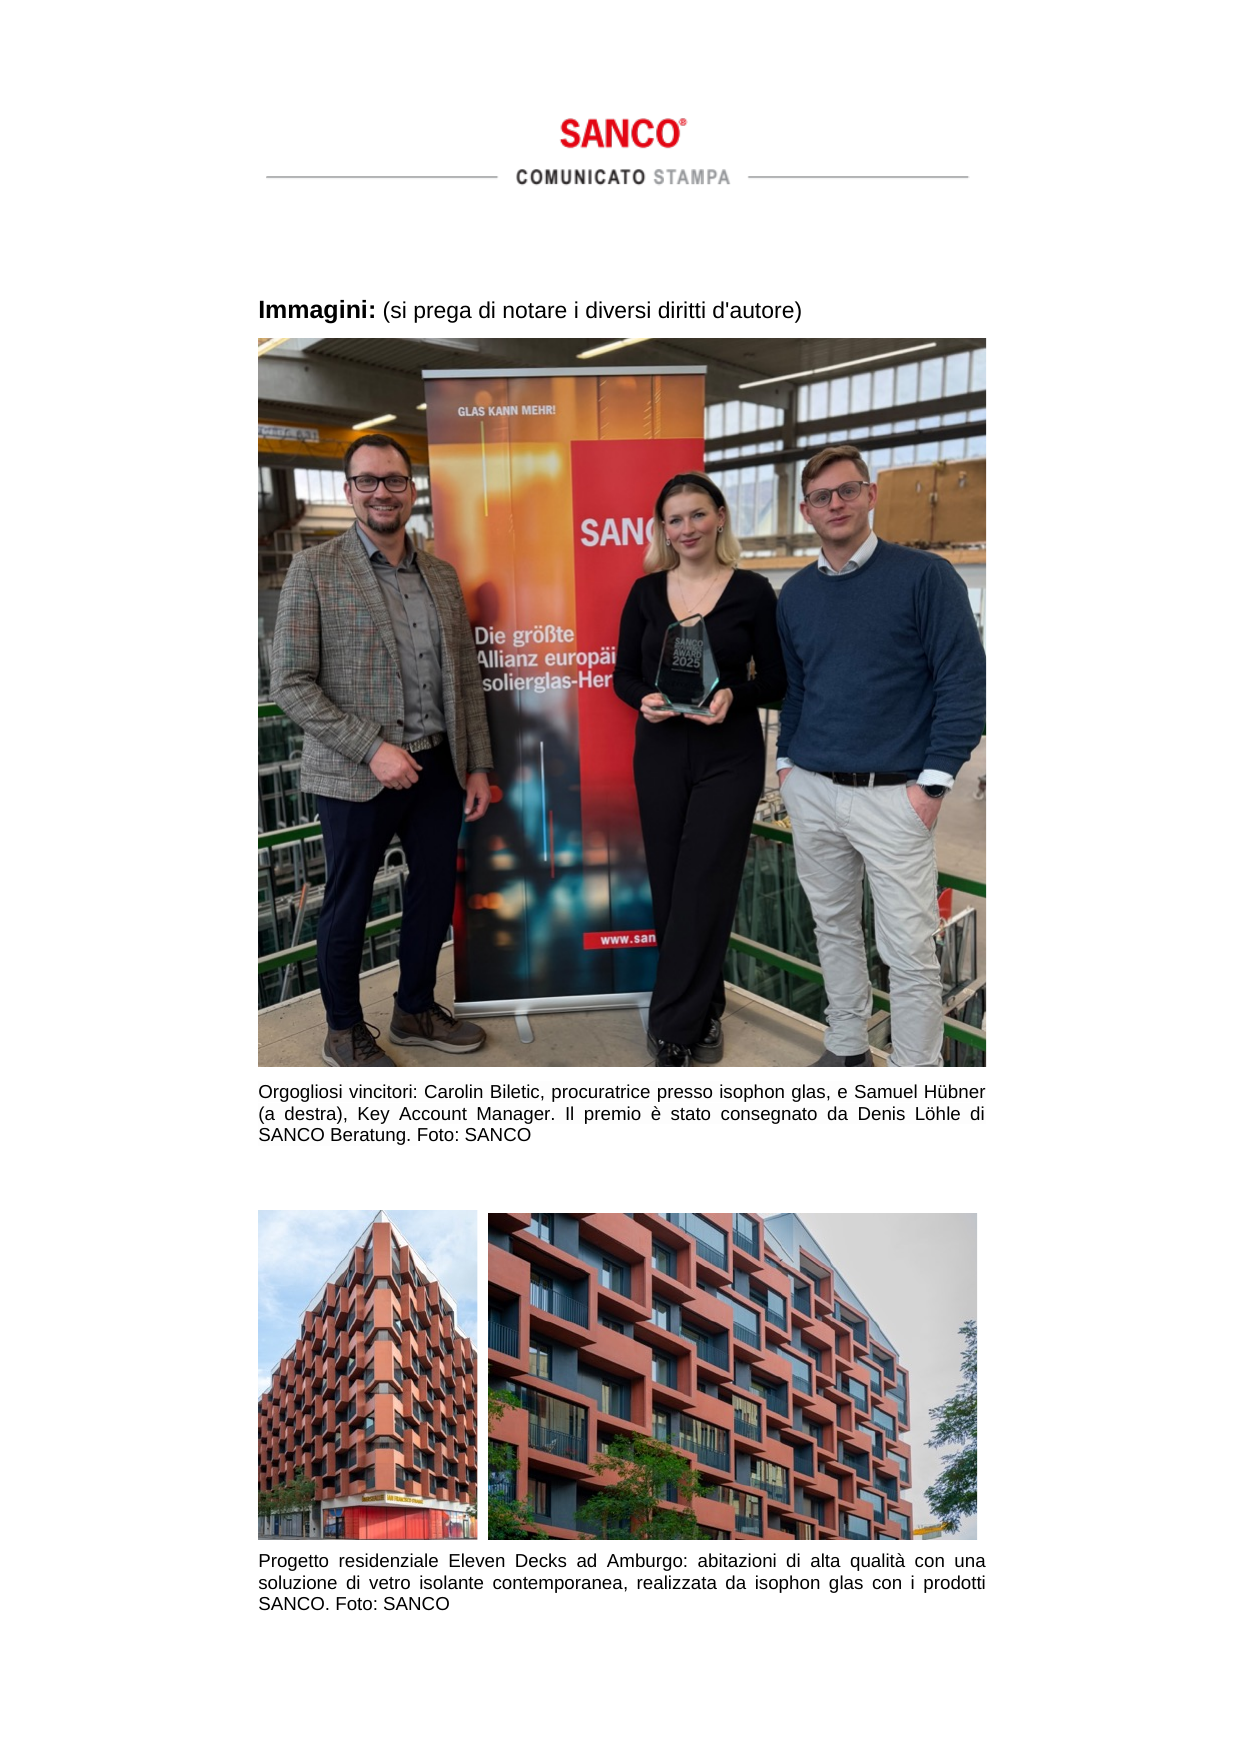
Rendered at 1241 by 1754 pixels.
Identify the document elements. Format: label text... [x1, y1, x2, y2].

picture [488, 1213, 978, 1540]
text Progetto residenziale Eleven Decks ad Amburgo: abitazioni di alta qualità con una soluzione di vetro isolante contemporanea, realizzata da isophon glas con i prodotti SANCO. Foto: SANCO [258, 1550, 986, 1615]
text Orgogliosi vincitori: Carolin Biletic, procuratrice presso isophon glas, e Samuel Hübner (a destra), Key Account Manager. Il premio è stato consegnato da Denis Löhle di SANCO Beratung. Foto: SANCO [417, 1124, 986, 1146]
picture [258, 338, 987, 1067]
text Immagini: (si prega di notare i diversi diritti d'autore) [258, 295, 986, 324]
picture [258, 1210, 478, 1540]
